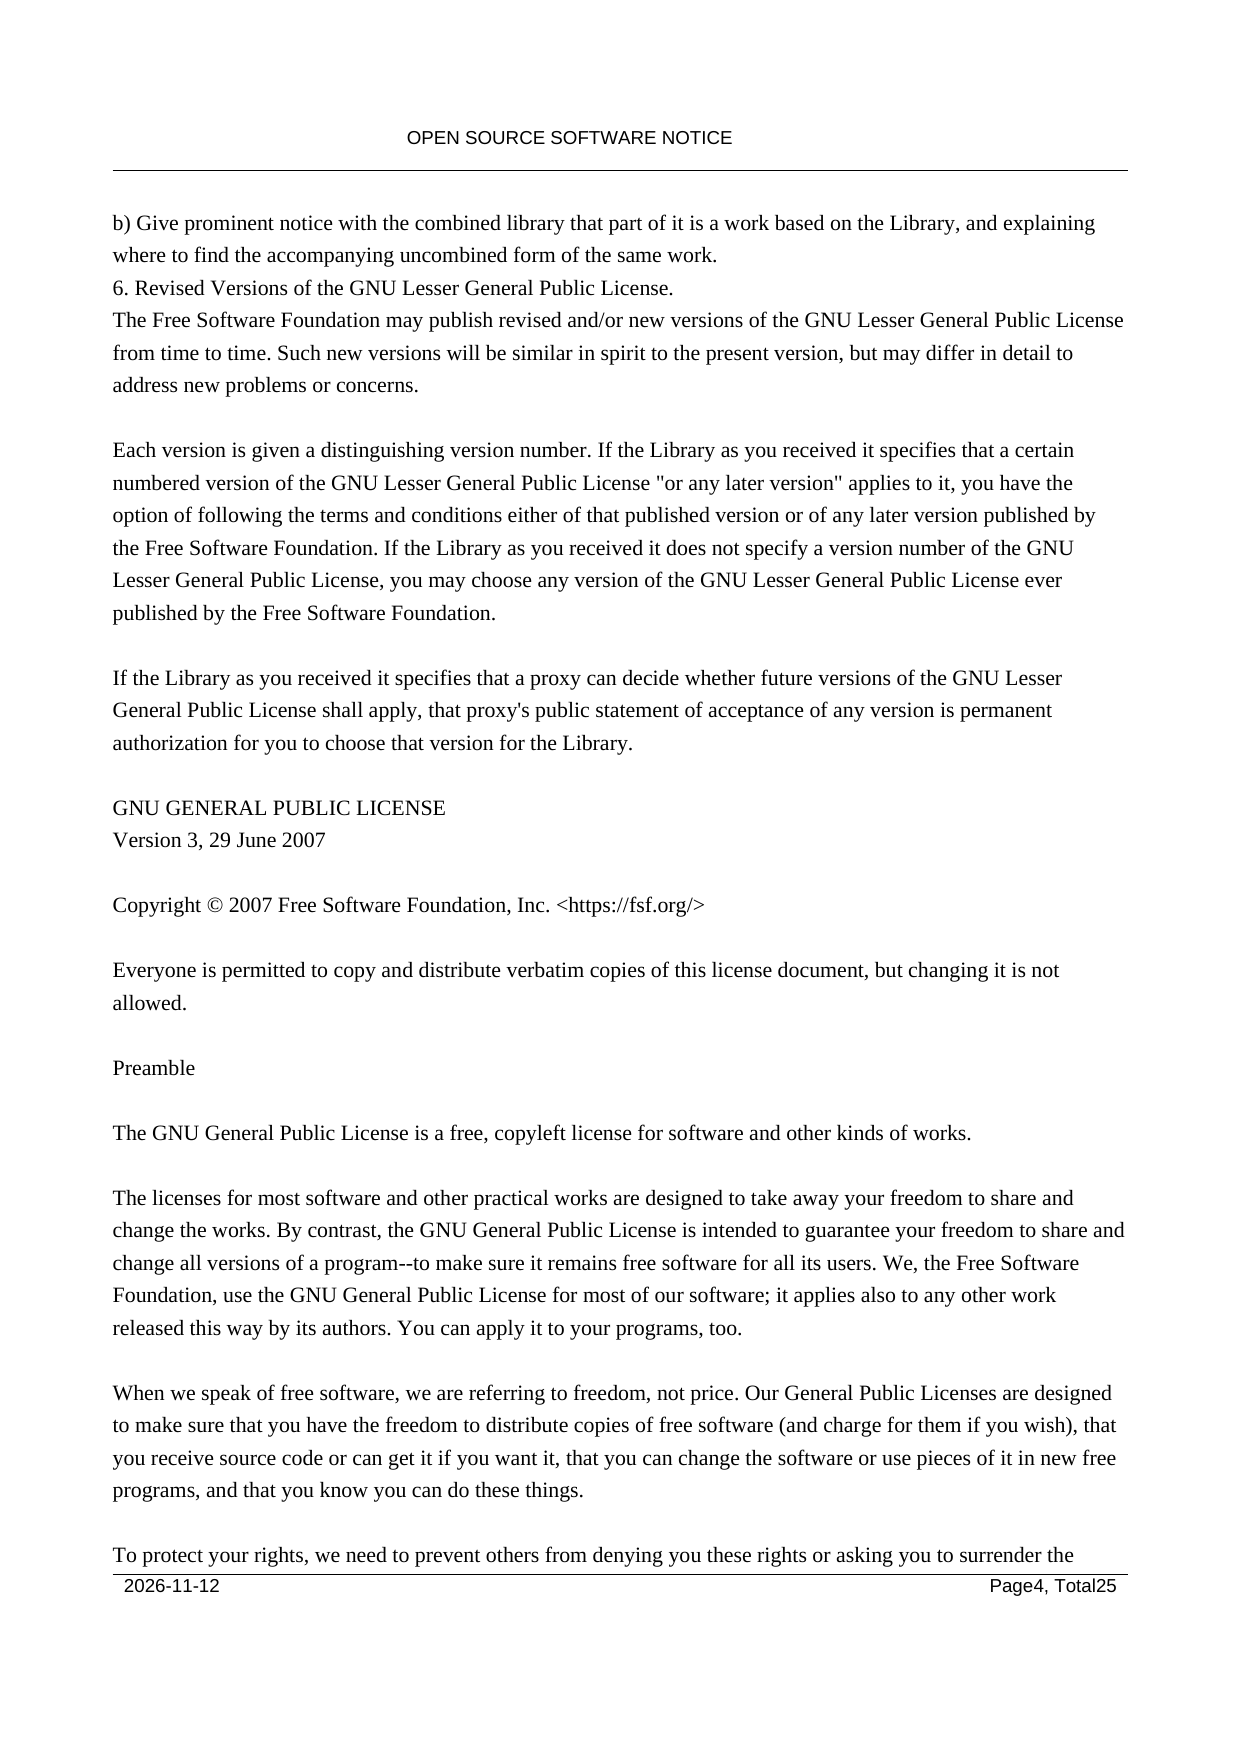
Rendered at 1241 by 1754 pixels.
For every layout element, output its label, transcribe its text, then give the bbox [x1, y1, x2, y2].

text If the Library as you received it specifies that a proxy can decide whether future versions of the GNU Lesser General Public License shall apply, that proxy's public statement of acceptance of any version is permanent authorization for you to choose that version for the Library. [112, 661, 1128, 759]
text b) Give prominent notice with the combined library that part of it is a work based on the Library, and explaining where to find the accompanying uncombined form of the same work. [112, 206, 1128, 271]
text Preamble [112, 1051, 1128, 1084]
text 6. Revised Versions of the GNU Lesser General Public License. [112, 271, 1128, 304]
text The Free Software Foundation may publish revised and/or new versions of the GNU Lesser General Public License from time to time. Such new versions will be similar in spirit to the present version, but may differ in detail to address new problems or concerns. [112, 304, 1128, 401]
text GNU GENERAL PUBLIC LICENSE [112, 791, 1128, 824]
text Copyright © 2007 Free Software Foundation, Inc. <https://fsf.org/> [112, 889, 1128, 921]
text Everyone is permitted to copy and distribute verbatim copies of this license document, but changing it is not allowed. [112, 954, 1128, 1019]
text Version 3, 29 June 2007 [112, 824, 1128, 856]
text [112, 1539, 1128, 1571]
text The GNU General Public License is a free, copyleft license for software and other kinds of works. [112, 1116, 1128, 1149]
text Each version is given a distinguishing version number. If the Library as you received it specifies that a certain numbered version of the GNU Lesser General Public License "or any later version" applies to it, you have the option of following the terms and conditions either of that published version or of any later version published by the Free Software Foundation. If the Library as you received it does not specify a version number of the GNU Lesser General Public License, you may choose any version of the GNU Lesser General Public License ever published by the Free Software Foundation. [112, 434, 1128, 629]
text When we speak of free software, we are referring to freedom, not price. Our General Public Licenses are designed to make sure that you have the freedom to distribute copies of free software (and charge for them if you wish), that you receive source code or can get it if you want it, that you can change the software or use pieces of it in new free programs, and that you know you can do these things. [112, 1376, 1128, 1506]
text The licenses for most software and other practical works are designed to take away your freedom to share and change the works. By contrast, the GNU General Public License is intended to guarantee your freedom to share and change all versions of a program--to make sure it remains free software for all its users. We, the Free Software Foundation, use the GNU General Public License for most of our software; it applies also to any other work released this way by its authors. You can apply it to your programs, too. [112, 1181, 1128, 1344]
